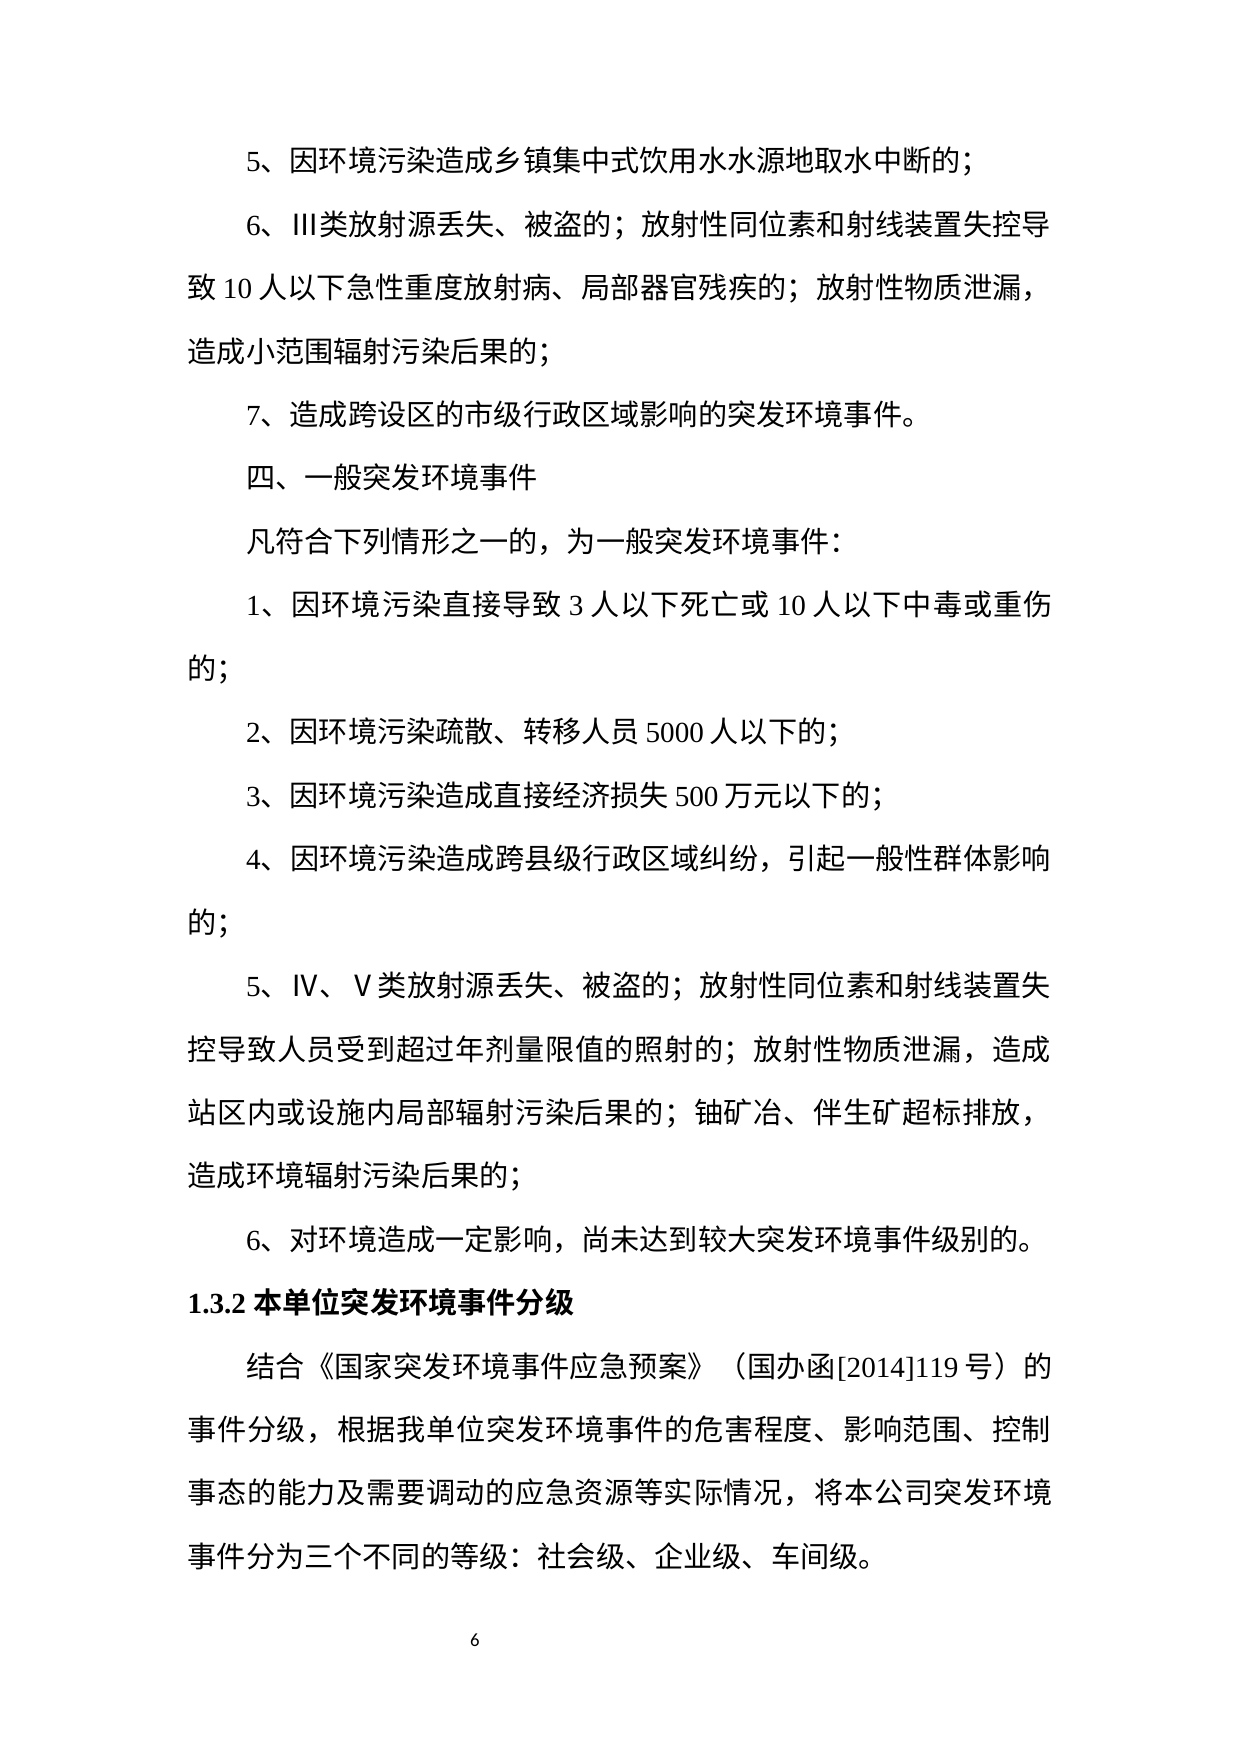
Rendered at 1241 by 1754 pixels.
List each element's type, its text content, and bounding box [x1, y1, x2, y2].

text 结合《国家突发环境事件应急预案》（国办函[2014]119号）的事件分级，根据我单位突发环境事件的危害程度、影响范围、控制事态的能力及需要调动的应急资源等实际情况，将本公司突发环境事件分为三个不同的等级：社会级、企业级、车间级。 [187, 1343, 1053, 1576]
text 1.3.2 本单位突发环境事件分级 [187, 1280, 1053, 1322]
text 3、因环境污染造成直接经济损失500万元以下的； [187, 772, 1053, 814]
text 5、Ⅳ、Ⅴ类放射源丢失、被盗的；放射性同位素和射线装置失控导致人员受到超过年剂量限值的照射的；放射性物质泄漏，造成站区内或设施内局部辐射污染后果的；铀矿冶、伴生矿超标排放，造成环境辐射污染后果的； [187, 963, 1053, 1195]
text 4、因环境污染造成跨县级行政区域纠纷，引起一般性群体影响的； [187, 836, 1053, 941]
text 7、造成跨设区的市级行政区域影响的突发环境事件。 [187, 392, 1053, 434]
text 5、因环境污染造成乡镇集中式饮用水水源地取水中断的； [187, 138, 1053, 180]
text 6、Ⅲ类放射源丢失、被盗的；放射性同位素和射线装置失控导致10人以下急性重度放射病、局部器官残疾的；放射性物质泄漏，造成小范围辐射污染后果的； [187, 201, 1053, 371]
text 凡符合下列情形之一的，为一般突发环境事件： [187, 518, 1053, 561]
text 四、一般突发环境事件 [187, 455, 1053, 497]
text 2、因环境污染疏散、转移人员5000人以下的； [187, 709, 1053, 751]
text 6、对环境造成一定影响，尚未达到较大突发环境事件级别的。 [187, 1216, 1053, 1259]
text 1、因环境污染直接导致3人以下死亡或10人以下中毒或重伤的； [187, 582, 1053, 688]
